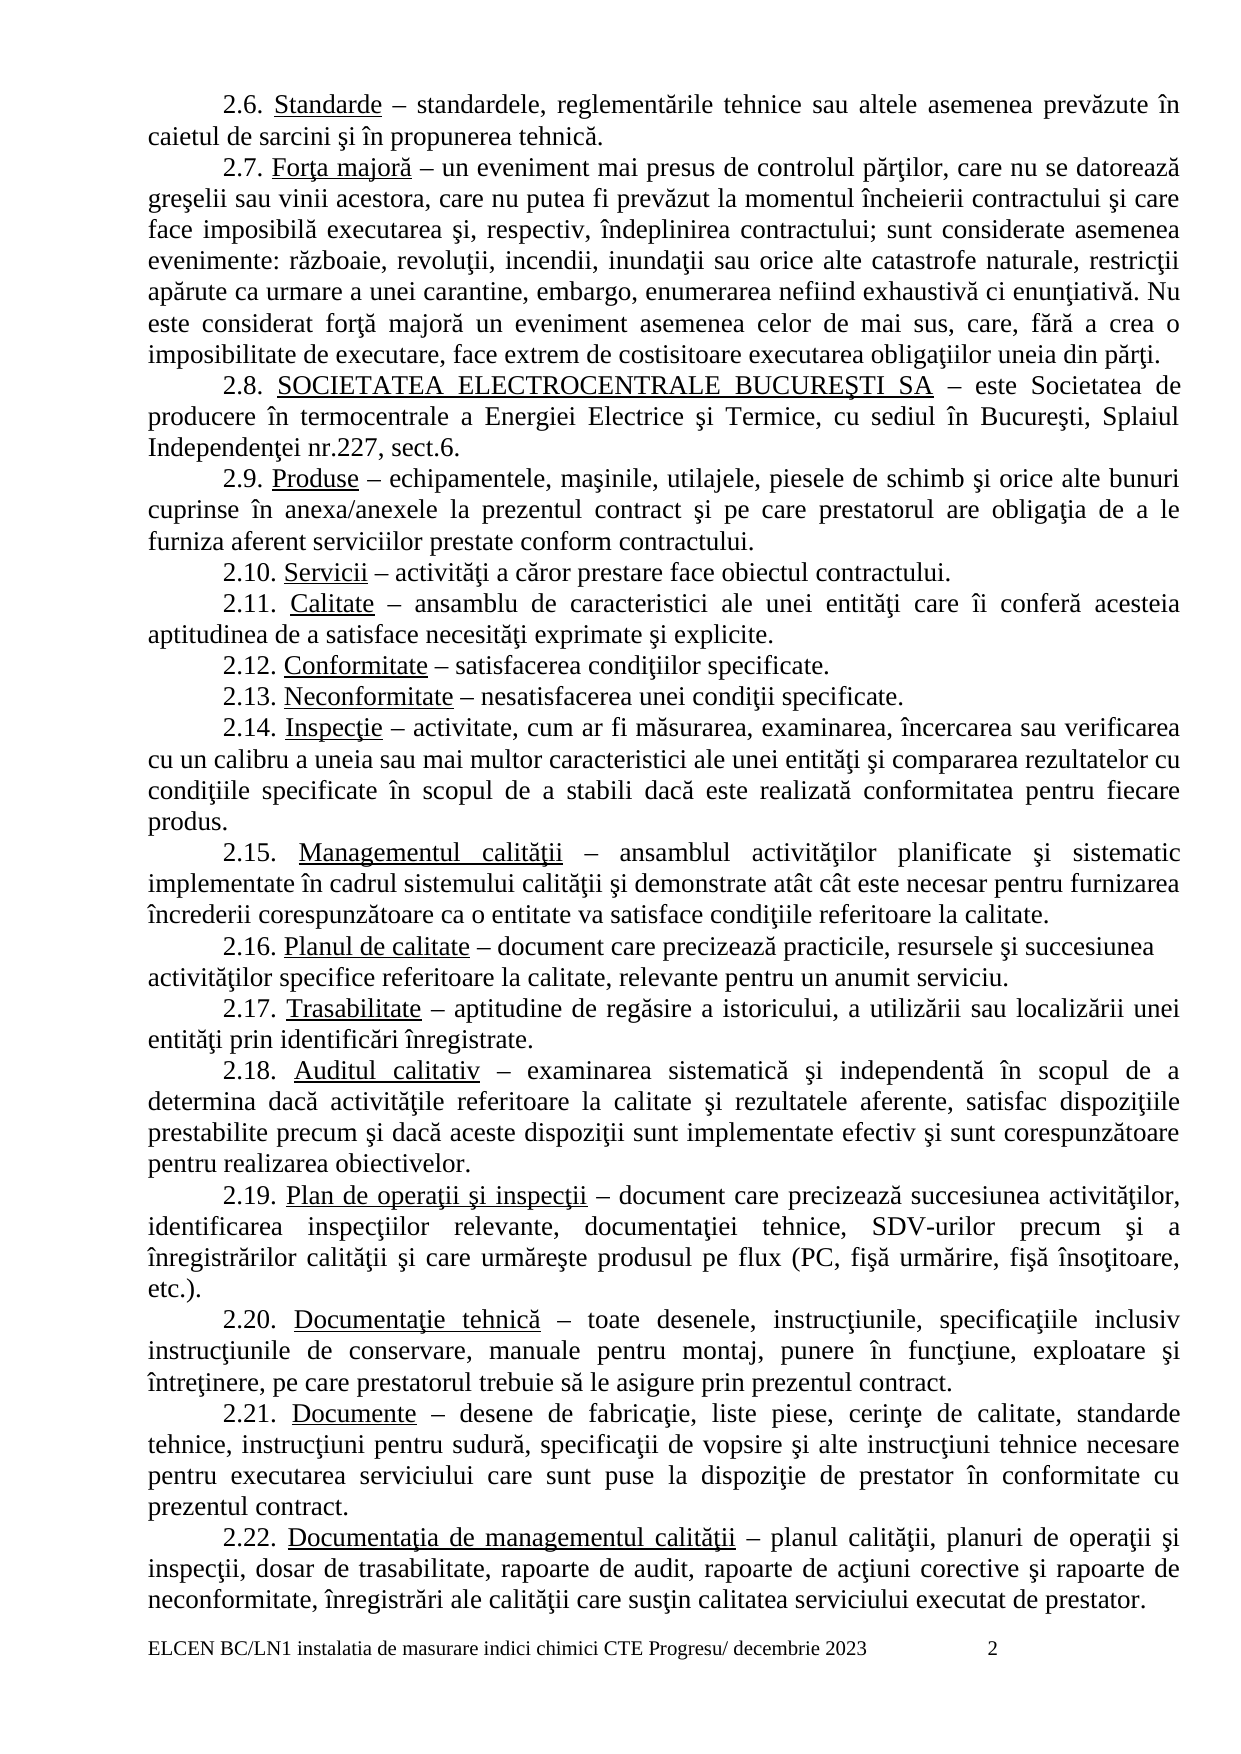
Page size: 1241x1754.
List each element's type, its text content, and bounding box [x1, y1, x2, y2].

text 2.9. Produse – echipamentele, maşinile, utilajele, piesele de schimb şi orice alte bunuri cuprinse în anexa/anexele la prezentul contract şi pe care prestatorul are obligaţia de a le furniza aferent serviciilor prestate conform contractului. [148, 462, 1181, 556]
text 2.7. Forţa majoră – un eveniment mai presus de controlul părţilor, care nu se datorează greşelii sau vinii acestora, care nu putea fi prevăzut la momentul încheierii contractului şi care face imposibilă executarea şi, respectiv, îndeplinirea contractului; sunt considerate asemenea evenimente: războaie, revoluţii, incendii, inundaţii sau orice alte catastrofe naturale, restricţii apărute ca urmare a unei carantine, embargo, enumerarea nefiind exhaustivă ci enunţiativă. Nu este considerat forţă majoră un eveniment asemenea celor de mai sus, care, fără a crea o imposibilitate de executare, face extrem de costisitoare executarea obligaţiilor uneia din părţi. [148, 151, 1181, 369]
text 2.14. Inspecţie – activitate, cum ar fi măsurarea, examinarea, încercarea sau verificarea cu un calibru a uneia sau mai multor caracteristici ale unei entităţi şi compararea rezultatelor cu condiţiile specificate în scopul de a stabili dacă este realizată conformitatea pentru fiecare produs. [148, 712, 1181, 836]
text 2.6. Standarde – standardele, reglementările tehnice sau altele asemenea prevăzute în caietul de sarcini şi în propunerea tehnică. [148, 89, 1181, 151]
text activităţilor specifice referitoare la calitate, relevante pentru un anumit serviciu. [148, 961, 1181, 992]
text 2.18. Auditul calitativ – examinarea sistematică şi independentă în scopul de a determina dacă activităţile referitoare la calitate şi rezultatele aferente, satisfac dispoziţiile prestabilite precum şi dacă aceste dispoziţii sunt implementate efectiv şi sunt corespunzătoare pentru realizarea obiectivelor. [148, 1054, 1181, 1179]
text 2.21. Documente – desene de fabricaţie, liste piese, cerinţe de calitate, standarde tehnice, instrucţiuni pentru sudură, specificaţii de vopsire şi alte instrucţiuni tehnice necesare pentru executarea serviciului care sunt puse la dispoziţie de prestator în conformitate cu prezentul contract. [148, 1397, 1181, 1521]
text 2.10. Servicii – activităţi a căror prestare face obiectul contractului. [148, 556, 1181, 587]
text 2.16. Planul de calitate – document care precizează practicile, resursele şi succesiunea [148, 929, 1181, 961]
text 2.20. Documentaţie tehnică – toate desenele, instrucţiunile, specificaţiile inclusiv instrucţiunile de conservare, manuale pentru montaj, punere în funcţiune, exploatare şi întreţinere, pe care prestatorul trebuie să le asigure prin prezentul contract. [148, 1303, 1181, 1397]
text 2.19. Plan de operaţii şi inspecţii – document care precizează succesiunea activităţilor, identificarea inspecţiilor relevante, documentaţiei tehnice, SDV-urilor precum şi a înregistrărilor calităţii şi care urmăreşte produsul pe flux (PC, fişă urmărire, fişă însoţitoare, etc.). [148, 1179, 1181, 1303]
text 2.22. Documentaţia de managementul calităţii – planul calităţii, planuri de operaţii şi inspecţii, dosar de trasabilitate, rapoarte de audit, rapoarte de acţiuni corective şi rapoarte de neconformitate, înregistrări ale calităţii care susţin calitatea serviciului executat de prestator. [148, 1521, 1181, 1615]
text 2.13. Neconformitate – nesatisfacerea unei condiţii specificate. [148, 680, 1181, 712]
text 2.12. Conformitate – satisfacerea condiţiilor specificate. [148, 649, 1181, 680]
text 2.15. Managementul calităţii – ansamblul activităţilor planificate şi sistematic implementate în cadrul sistemului calităţii şi demonstrate atât cât este necesar pentru furnizarea încrederii corespunzătoare ca o entitate va satisface condiţiile referitoare la calitate. [148, 836, 1181, 929]
text 2.17. Trasabilitate – aptitudine de regăsire a istoricului, a utilizării sau localizării unei entităţi prin identificări înregistrate. [148, 992, 1181, 1054]
text 2.8. SOCIETATEA ELECTROCENTRALE BUCUREŞTI SA – este Societatea de producere în termocentrale a Energiei Electrice şi Termice, cu sediul în Bucureşti, Splaiul Independenţei nr.227, sect.6. [148, 369, 1181, 462]
text 2.11. Calitate – ansamblu de caracteristici ale unei entităţi care îi conferă acesteia aptitudinea de a satisface necesităţi exprimate şi explicite. [148, 587, 1181, 649]
